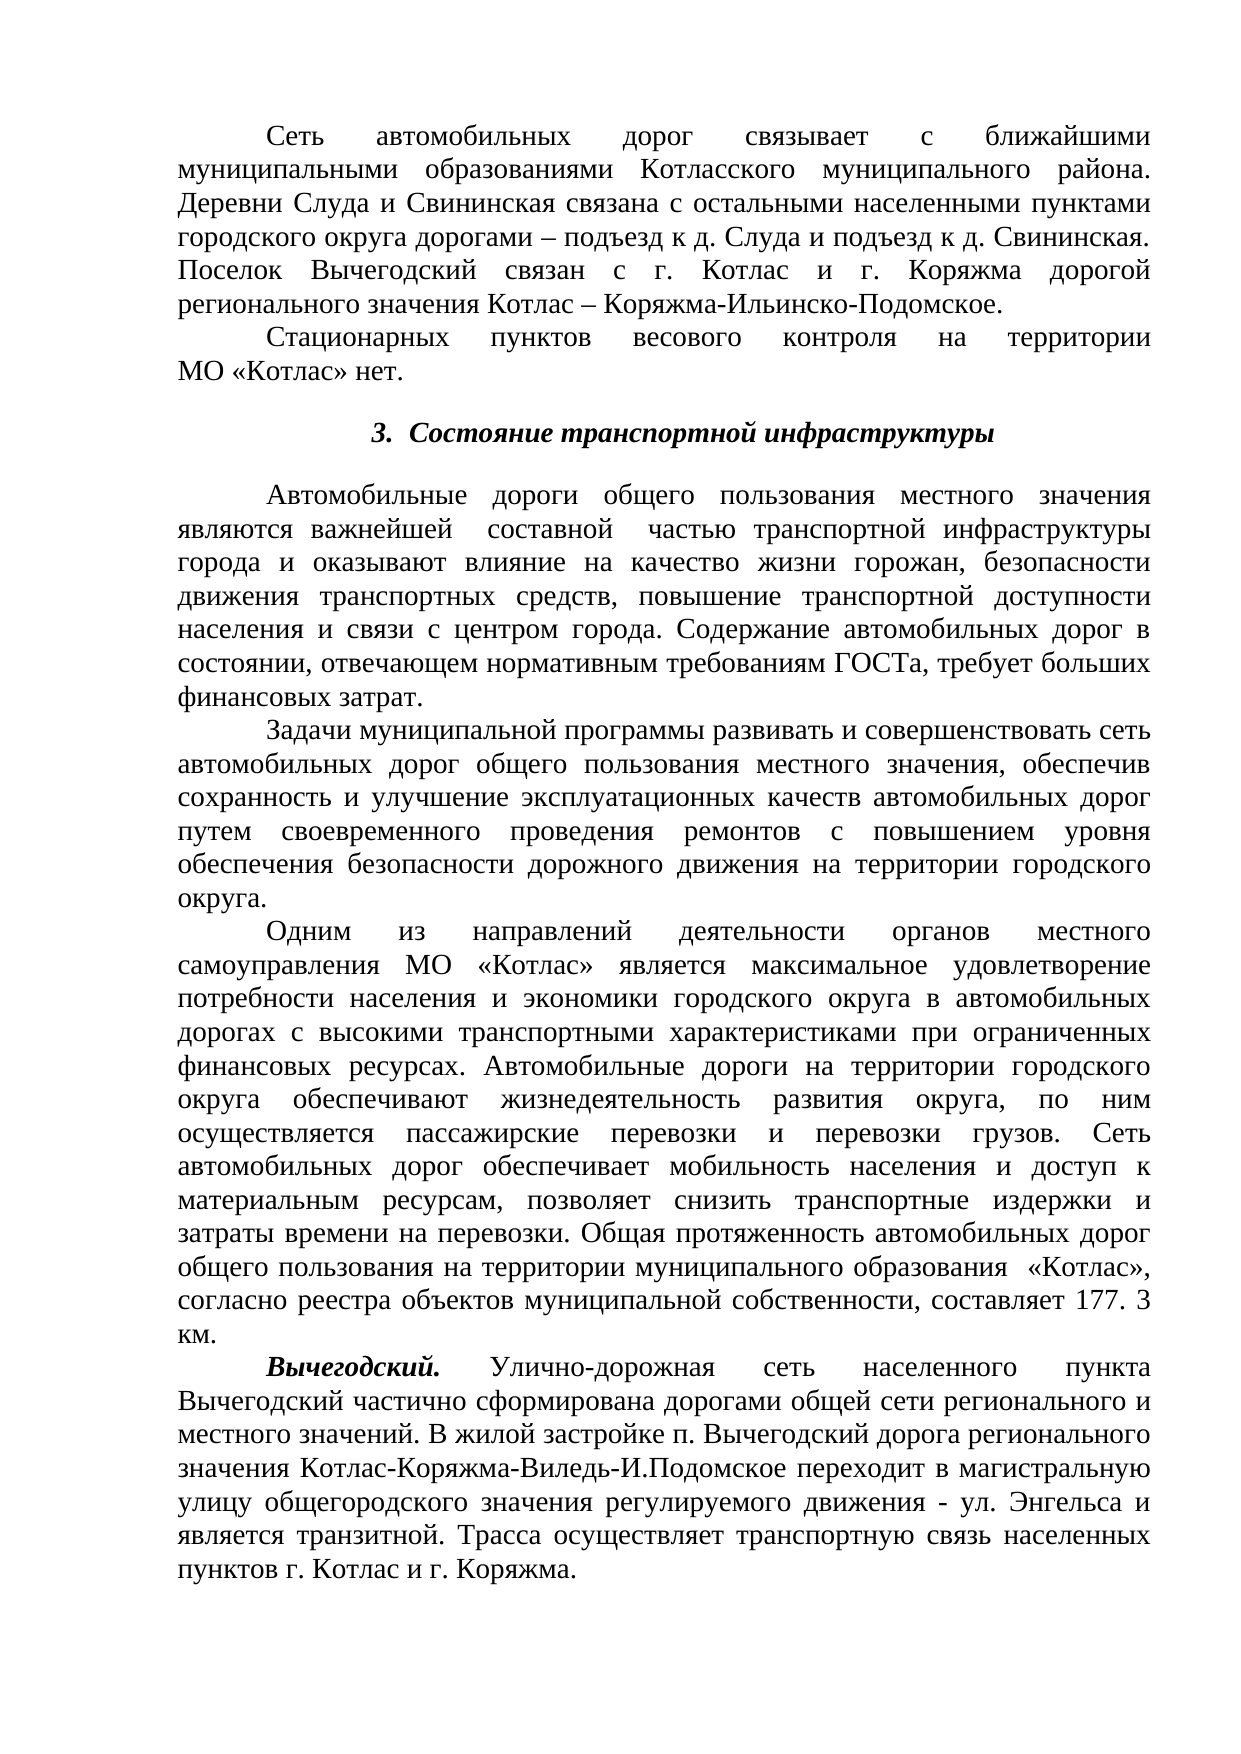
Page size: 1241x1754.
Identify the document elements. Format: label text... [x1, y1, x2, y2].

text Автомобильные дороги общего пользования местного значения являются важнейшей составной частью транспортной инфраструктуры города и оказывают влияние на качество жизни горожан, безопасности движения транспортных средств, повышение транспортной доступности населения и связи с центром города. Содержание автомобильных дорог в состоянии, отвечающем нормативным требованиям ГОСТа, требует больших финансовых затрат. [177, 477, 1152, 712]
text Вычегодский. Улично-дорожная сеть населенного пункта Вычегодский частично сформирована дорогами общей сети регионального и местного значений. В жилой застройке п. Вычегодский дорога регионального значения Котлас-Коряжма-Виледь-И.Подомское переходит в магистральную улицу общегородского значения регулируемого движения - ул. Энгельса и является транзитной. Трасса осуществляет транспортную связь населенных пунктов г. Котлас и г. Коряжма. [177, 1349, 1152, 1584]
text Стационарных пунктов весового контроля на территории МО «Котлас» нет. [177, 319, 1152, 386]
list Состояние транспортной инфраструктуры [215, 415, 1152, 449]
text Одним из направлений деятельности органов местного самоуправления МО «Котлас» является максимальное удовлетворение потребности населения и экономики городского округа в автомобильных дорогах с высокими транспортными характеристиками при ограниченных финансовых ресурсах. Автомобильные дороги на территории городского округа обеспечивают жизнедеятельность развития округа, по ним осуществляется пассажирские перевозки и перевозки грузов. Сеть автомобильных дорог обеспечивает мобильность населения и доступ к материальным ресурсам, позволяет снизить транспортные издержки и затраты времени на перевозки. Общая протяженность автомобильных дорог общего пользования на территории муниципального образования «Котлас», согласно реестра объектов муниципальной собственности, составляет 177. 3 км. [177, 913, 1152, 1349]
text Задачи муниципальной программы развивать и совершенствовать сеть автомобильных дорог общего пользования местного значения, обеспечив сохранность и улучшение эксплуатационных качеств автомобильных дорог путем своевременного проведения ремонтов с повышением уровня обеспечения безопасности дорожного движения на территории городского округа. [177, 712, 1152, 913]
text Сеть автомобильных дорог связывает с ближайшими муниципальными образованиями Котласского муниципального района. Деревни Слуда и Свининская связана с остальными населенными пунктами городского округа дорогами – подъезд к д. Слуда и подъезд к д. Свининская. Поселок Вычегодский связан с г. Котлас и г. Коряжма дорогой регионального значения Котлас – Коряжма-Ильинско-Подомское. [177, 118, 1152, 319]
